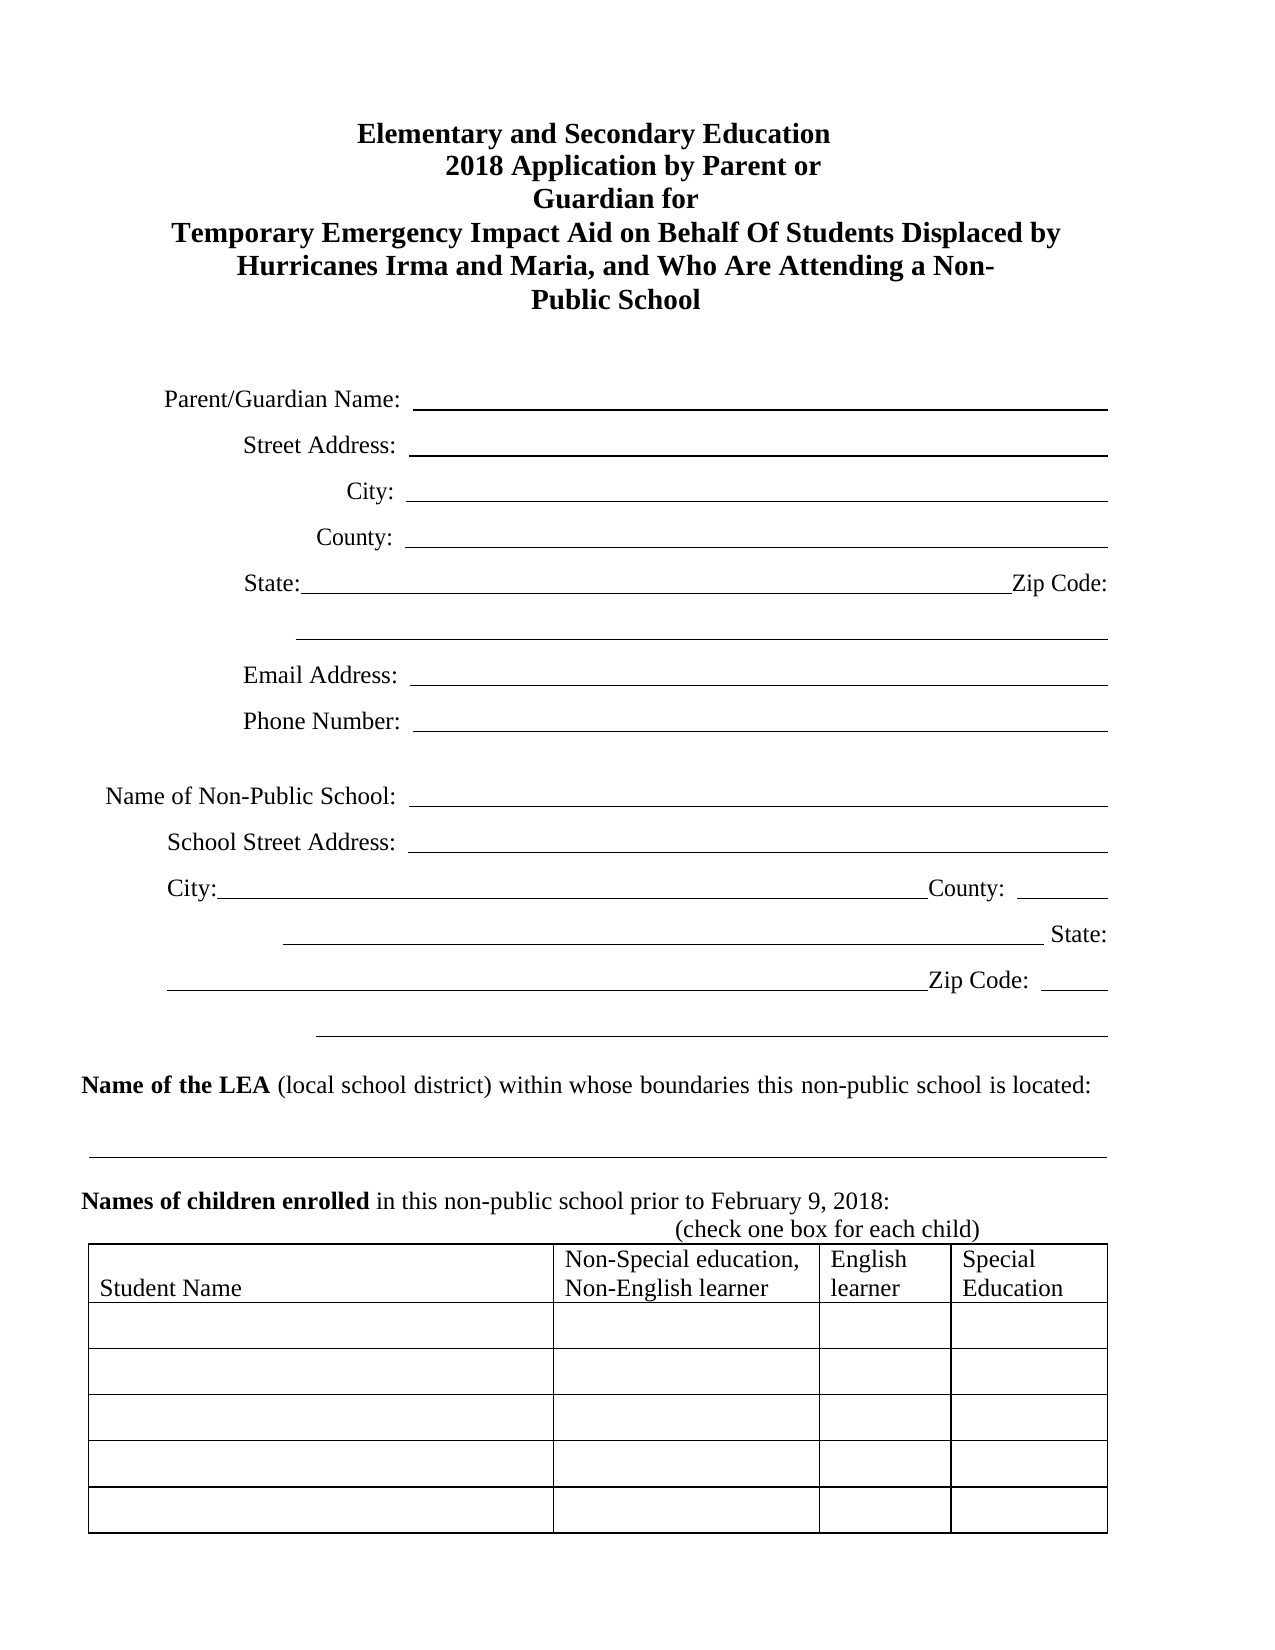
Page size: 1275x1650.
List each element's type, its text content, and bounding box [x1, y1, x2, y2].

text Elementary and Secondary Education [69, 127, 1119, 148]
table_cell [89, 1395, 553, 1440]
table_header Special Education [952, 1245, 1107, 1302]
text (check one box for each child) [675, 1214, 1119, 1243]
table_cell [554, 1488, 819, 1532]
table_cell [554, 1303, 819, 1348]
table_cell [820, 1395, 950, 1440]
table_cell [820, 1488, 950, 1532]
table_cell [554, 1441, 819, 1486]
table_cell [89, 1349, 553, 1394]
table_cell [952, 1303, 1107, 1348]
subtitle 2018 Application by Parent or Guardian for [360, 148, 871, 215]
table_cell [89, 1488, 553, 1532]
table_cell [952, 1441, 1107, 1486]
table_header Student Name [89, 1245, 553, 1302]
text Temporary Emergency Impact Aid on Behalf Of Students Displaced by [113, 215, 1119, 248]
table_cell [554, 1395, 819, 1440]
table_cell [952, 1349, 1107, 1394]
table_cell [820, 1349, 950, 1394]
table_header English learner [820, 1245, 950, 1302]
text Names of children enrolled in this non-public school prior to February 9, 2018: [81, 1186, 1119, 1214]
table_cell [820, 1303, 950, 1348]
table_header Non-Special education, Non-English learner [554, 1245, 819, 1302]
text Name of the LEA (local school district) within whose boundaries this non-public school is located: [81, 1070, 1119, 1098]
text Parent/Guardian Name: Street Address: City: County: State: Zip Code: Email Address: Phone Number: [159, 384, 1107, 734]
text Hurricanes Irma and Maria, and Who Are Attending a Non-Public School [208, 248, 1023, 316]
table_cell [952, 1488, 1107, 1532]
table_cell [89, 1303, 553, 1348]
table_cell [554, 1349, 819, 1394]
text Name of Non-Public School: School Street Address: City: County: State: Zip Code: [105, 781, 1107, 1039]
table_cell [89, 1441, 553, 1486]
table_cell [952, 1395, 1107, 1440]
table_cell [820, 1441, 950, 1486]
